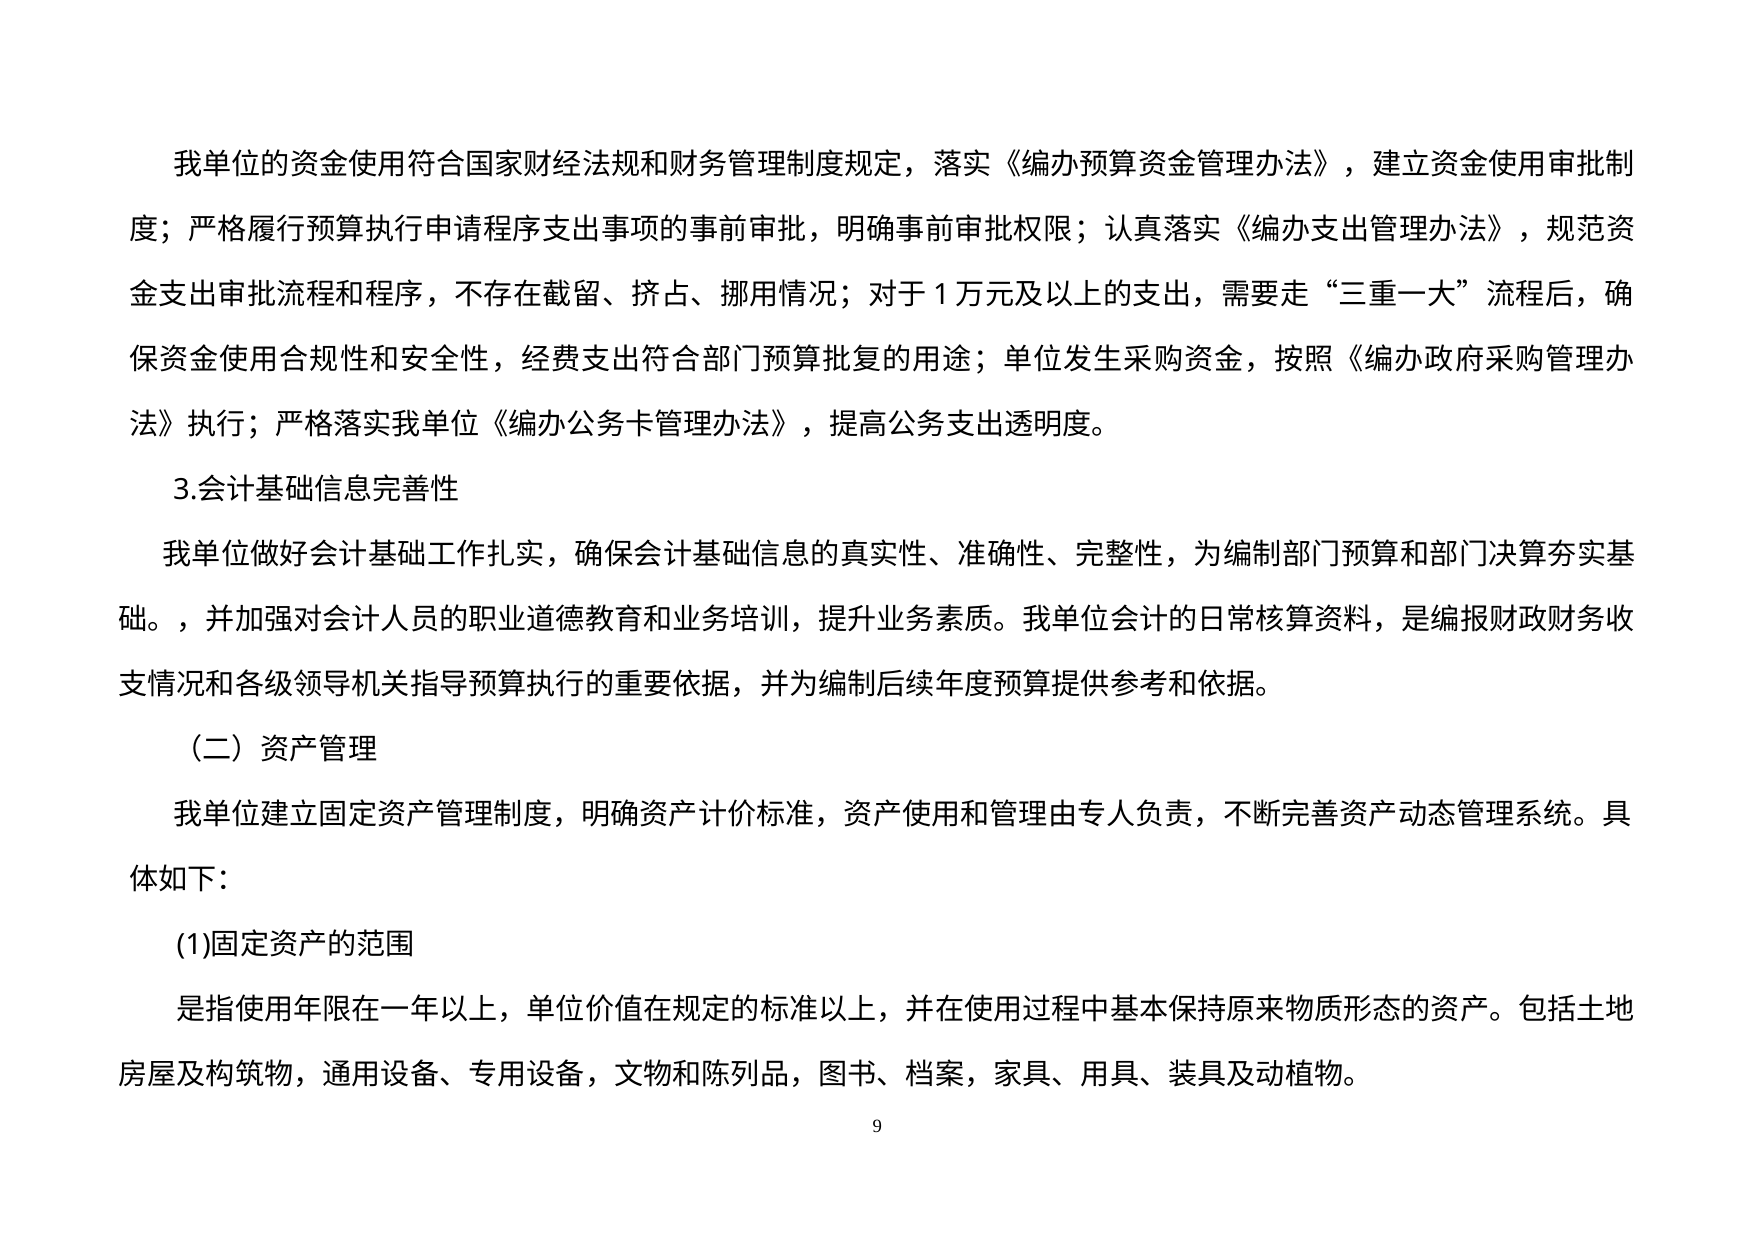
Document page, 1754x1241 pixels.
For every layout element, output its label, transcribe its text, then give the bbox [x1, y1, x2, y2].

text 是指使用年限在一年以上，单位价值在规定的标准以上，并在使用过程中基本保持原来物质形态的资产。包括土地、房屋及构筑物，通用设备、专用设备，文物和陈列品，图书、档案，家具、用具、装具及动植物。 [118, 974, 1636, 1104]
text 我单位建立固定资产管理制度，明确资产计价标准，资产使用和管理由专人负责，不断完善资产动态管理系统。具体如下： [129, 779, 1636, 909]
text 我单位的资金使用符合国家财经法规和财务管理制度规定，落实《编办预算资金管理办法》，建立资金使用审批制度；严格履行预算执行申请程序支出事项的事前审批，明确事前审批权限；认真落实《编办支出管理办法》，规范资金支出审批流程和程序，不存在截留、挤占、挪用情况；对于1万元及以上的支出，需要走“三重一大”流程后，确保资金使用合规性和安全性，经费支出符合部门预算批复的用途；单位发生采购资金，按照《编办政府采购管理办法》执行；严格落实我单位《编办公务卡管理办法》，提高公务支出透明度。 [129, 129, 1636, 454]
text 3.会计基础信息完善性 [129, 454, 1636, 519]
text 我单位做好会计基础工作扎实，确保会计基础信息的真实性、准确性、完整性，为编制部门预算和部门决算夯实基础。，并加强对会计人员的职业道德教育和业务培训，提升业务素质。我单位会计的日常核算资料，是编报财政财务收支情况和各级领导机关指导预算执行的重要依据，并为编制后续年度预算提供参考和依据。 [118, 519, 1636, 714]
text （二）资产管理 [129, 714, 1636, 779]
text (1)固定资产的范围 [118, 909, 1636, 974]
